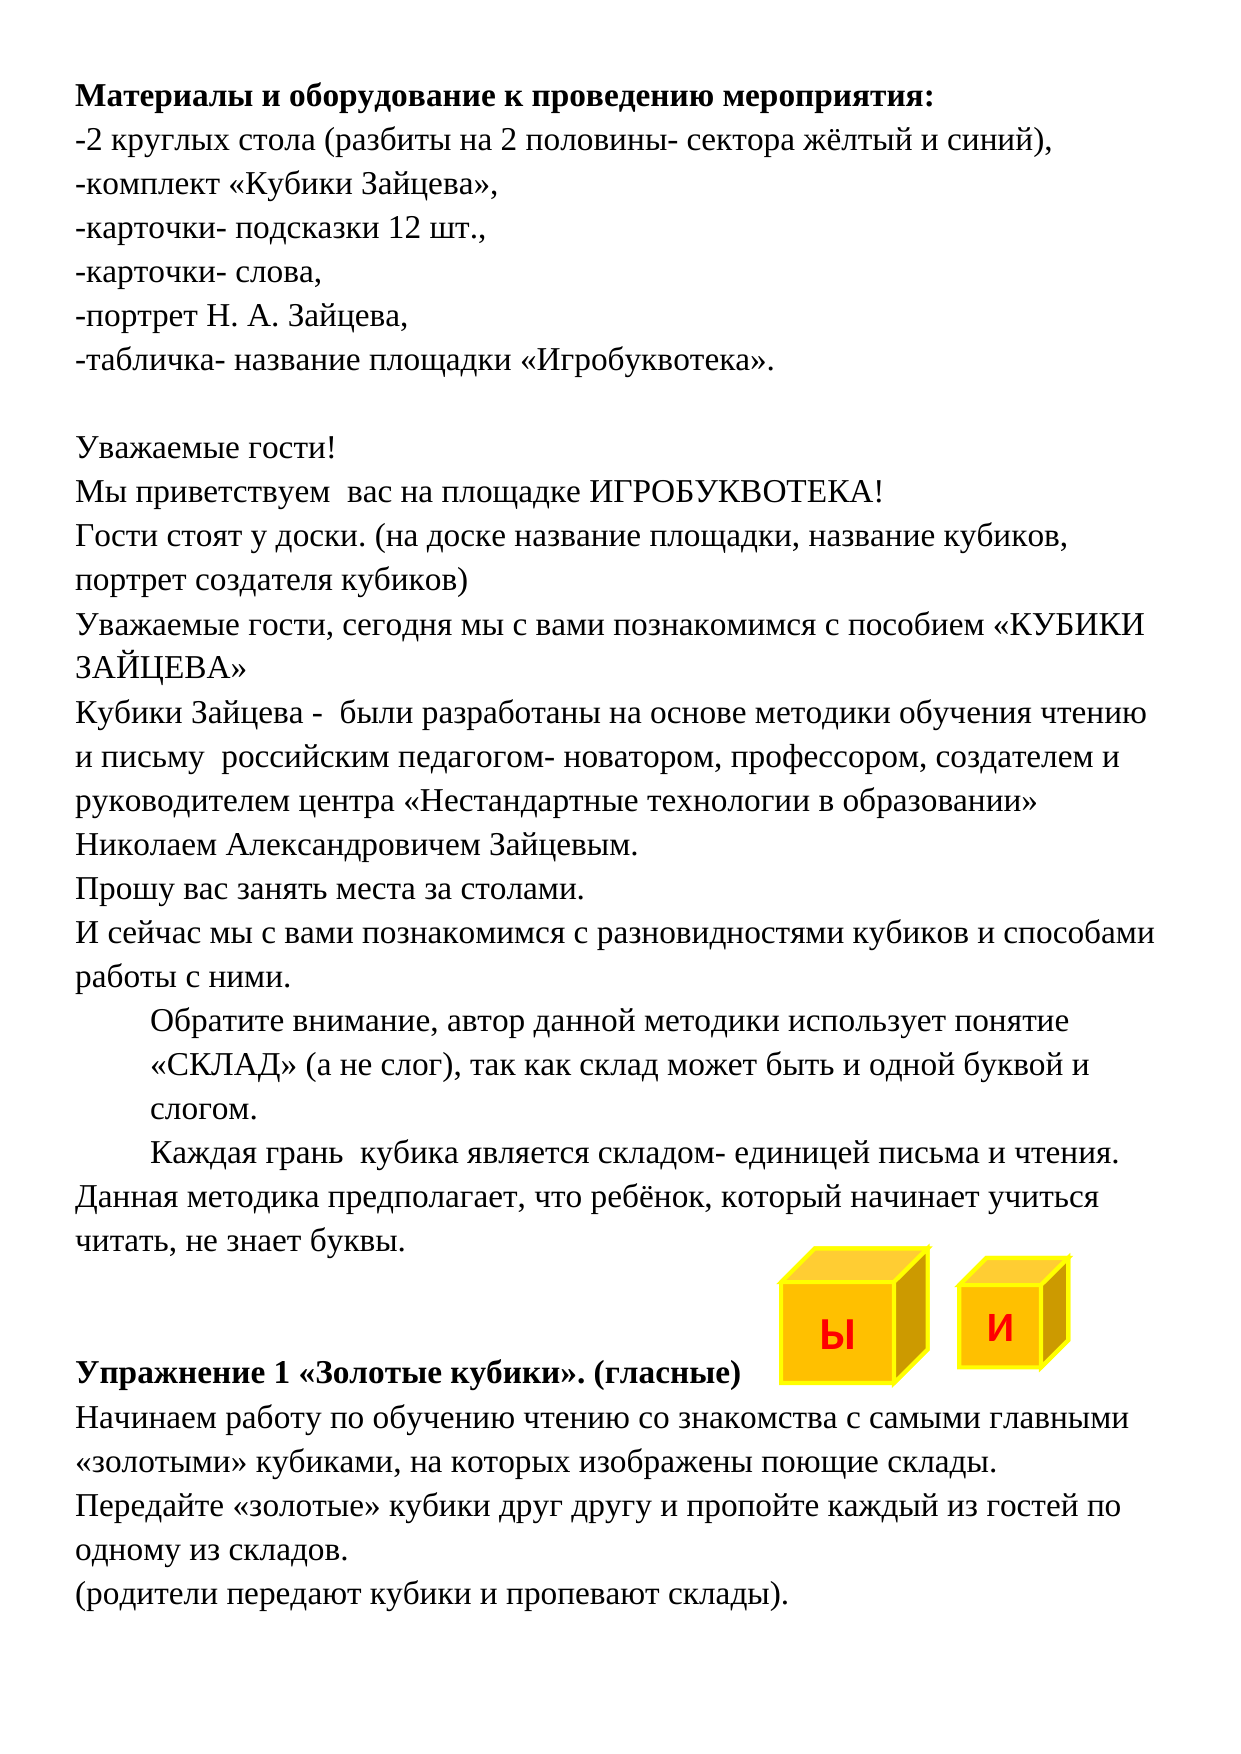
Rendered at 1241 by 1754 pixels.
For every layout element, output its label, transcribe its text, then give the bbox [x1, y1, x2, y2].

text -карточки- подсказки 12 шт., [75, 207, 1165, 246]
text -карточки- слова, [75, 251, 1165, 289]
text -2 круглых стола (разбиты на 2 половины- сектора жёлтый и синий), [75, 119, 1165, 157]
list Каждая грань кубика является складом- единицей письма и чтения. [150, 1132, 1165, 1171]
text Уважаемые гости! [75, 427, 1165, 466]
text -комплект «Кубики Зайцева», [75, 163, 1165, 201]
text И сейчас мы с вами познакомимся с разновидностями кубиков и способами работы с ними. [75, 912, 1165, 994]
text Передайте «золотые» кубики друг другу и пропойте каждый из гостей по одному из складов. [75, 1485, 1165, 1567]
text Николаем Александровичем Зайцевым. [75, 824, 1165, 862]
list Обратите внимание, автор данной методики использует понятие «СКЛАД» (а не слог), так как склад может быть и одной буквой и слогом. [150, 1000, 1165, 1127]
text -табличка- название площадки «Игробуквотека». [75, 339, 1165, 378]
text Упражнение 1 «Золотые кубики». (гласные) [75, 1353, 1165, 1391]
text Материалы и оборудование к проведению мероприятия: [75, 75, 1165, 113]
text Кубики Зайцева - были разработаны на основе методики обучения чтению и письму российским педагогом- новатором, профессором, создателем и руководителем центра «Нестандартные технологии в образовании» [75, 692, 1165, 818]
text Гости стоят у доски. (на доске название площадки, название кубиков, портрет создателя кубиков) [75, 516, 1165, 598]
text -портрет Н. А. Зайцева, [75, 295, 1165, 334]
text Мы приветствуем вас на площадке ИГРОБУКВОТЕКА! [75, 472, 1165, 510]
text Прошу вас занять места за столами. [75, 868, 1165, 906]
text Начинаем работу по обучению чтению со знакомства с самыми главными «золотыми» кубиками, на которых изображены поющие склады. [75, 1397, 1165, 1479]
text Данная методика предполагает, что ребёнок, который начинает учиться читать, не знает буквы. [75, 1177, 1165, 1259]
text (родители передают кубики и пропевают склады). [75, 1573, 1165, 1611]
text Уважаемые гости, сегодня мы с вами познакомимся с пособием «КУБИКИ ЗАЙЦЕВА» [75, 604, 1165, 686]
